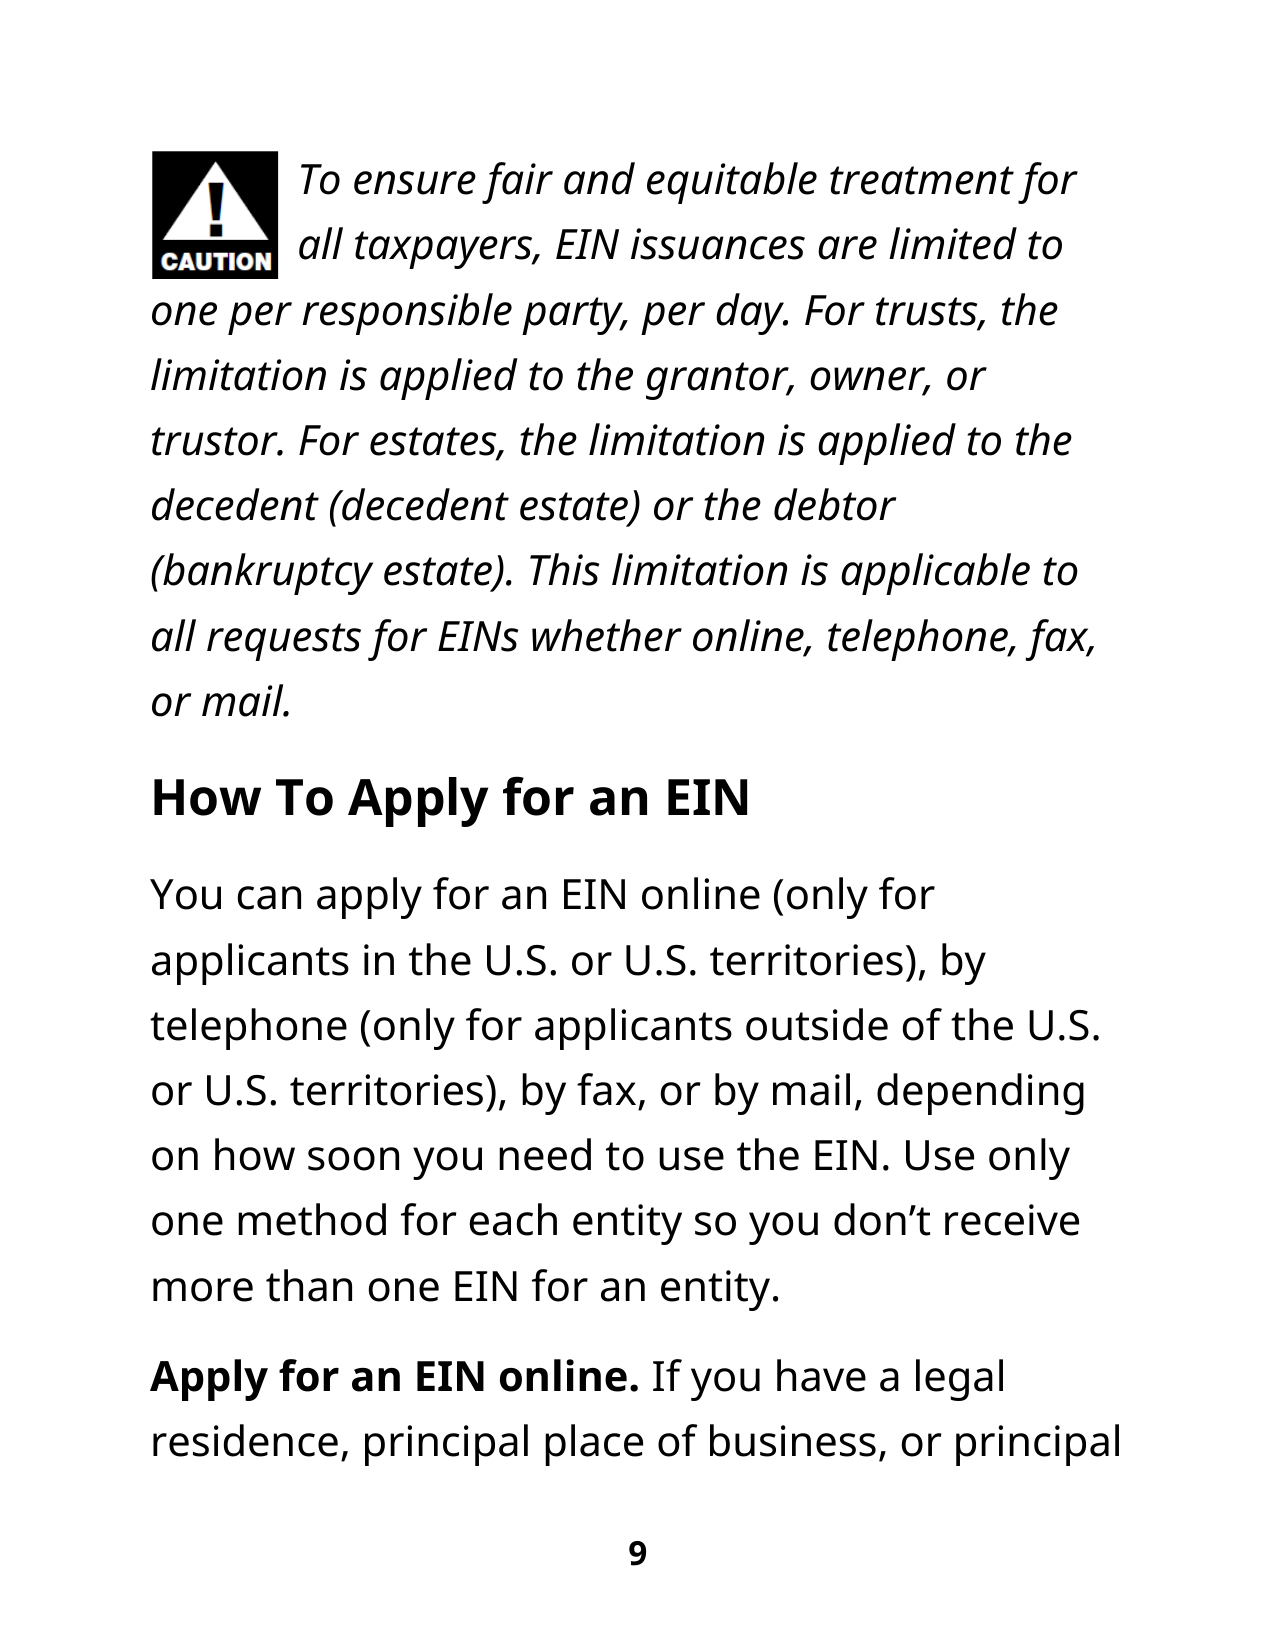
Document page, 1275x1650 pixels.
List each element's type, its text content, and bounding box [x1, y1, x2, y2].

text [150, 1347, 1125, 1469]
subtitle How To Apply for an EIN [150, 762, 1125, 830]
text You can apply for an EIN online (only for applicants in the U.S. or U.S. territories), by telephone (only for applicants outside of the U.S. or U.S. territories), by fax, or by mail, depending on how soon you need to use the EIN. Use only one method for each entity so you don’t receive more than one EIN for an entity. [150, 865, 1125, 1313]
text To ensure fair and equitable treatment for all taxpayers, EIN issuances are limited to one per responsible party, per day. For trusts, the limitation is applied to the grantor, owner, or trustor. For estates, the limitation is applied to the decedent (decedent estate) or the debtor (bankruptcy estate). This limitation is applicable to all requests for EINs whether online, telephone, fax, or mail. [150, 150, 1125, 728]
